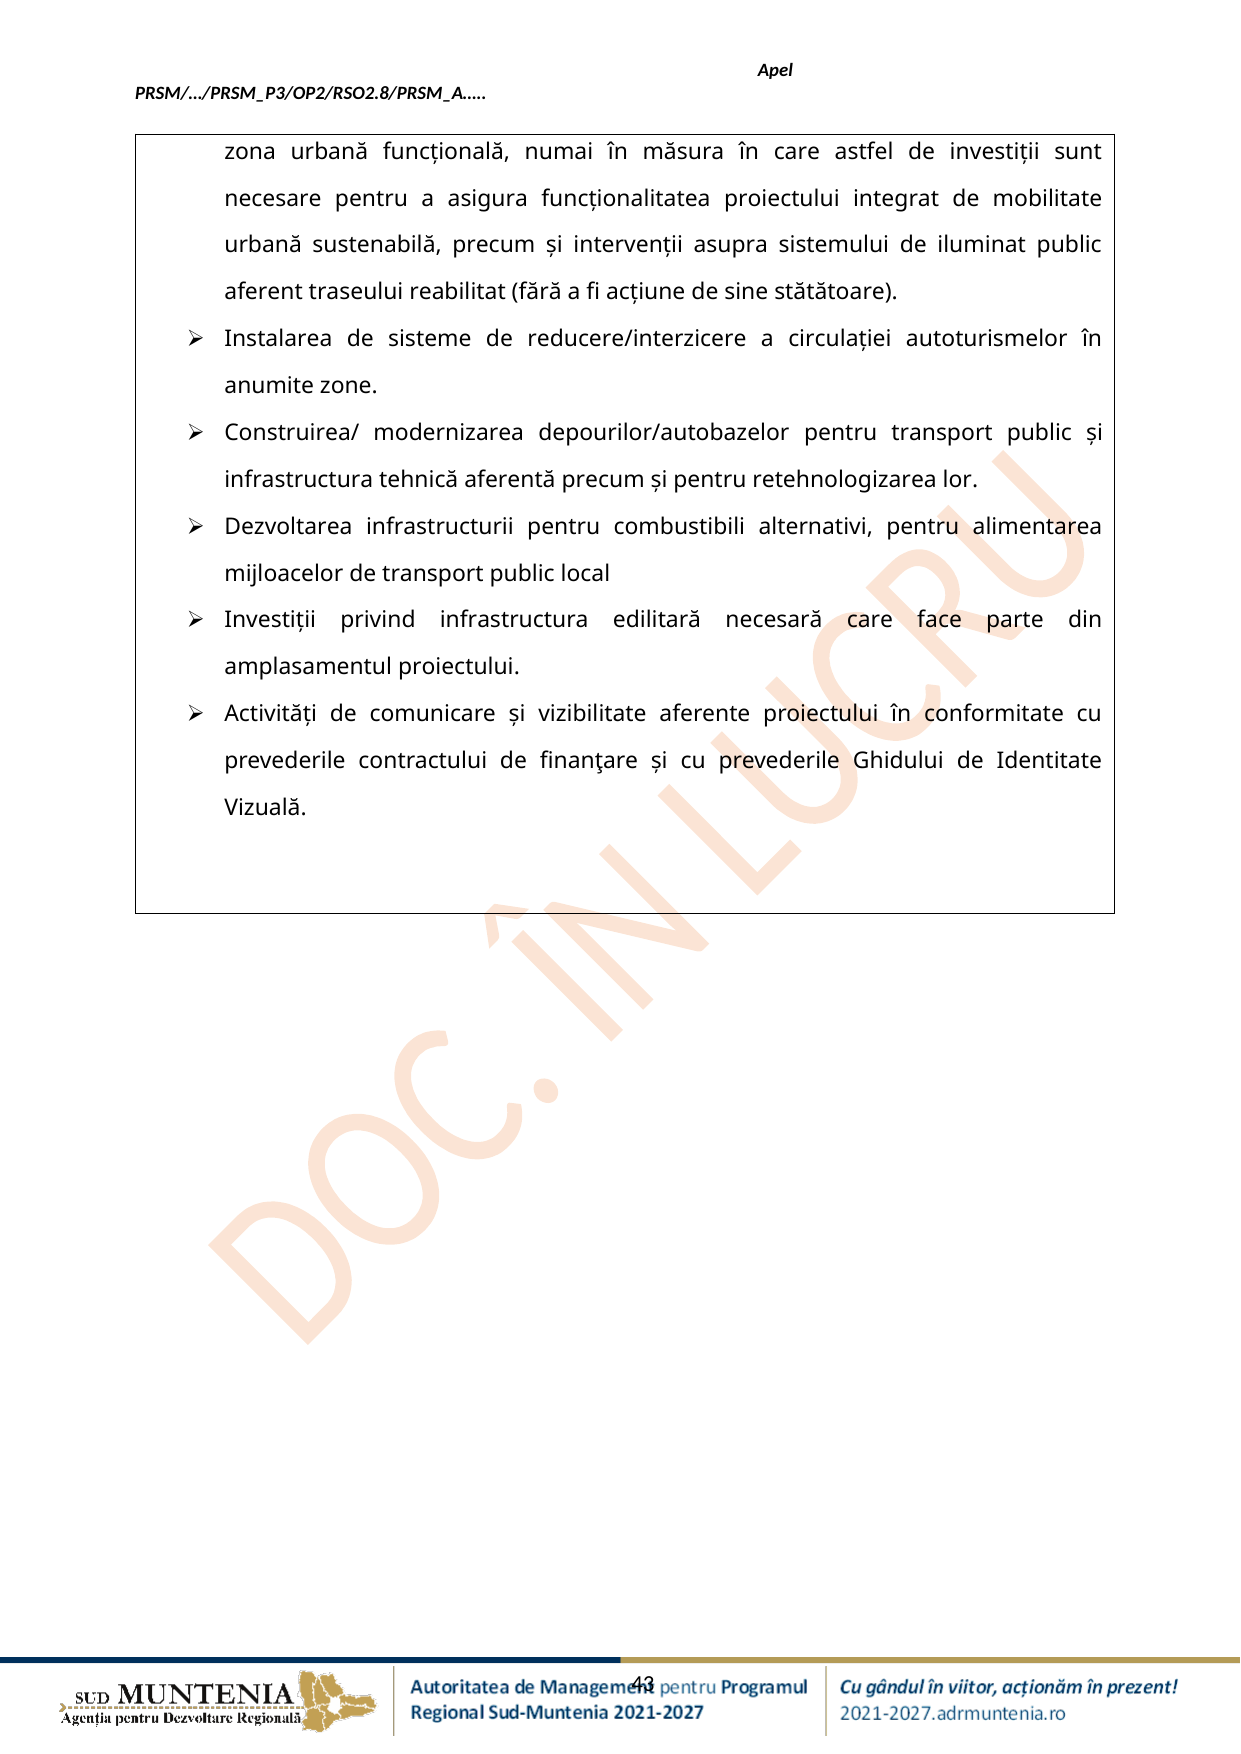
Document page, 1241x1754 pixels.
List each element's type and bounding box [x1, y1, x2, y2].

table_header [136, 135, 1114, 913]
picture [0, 1657, 1241, 1737]
